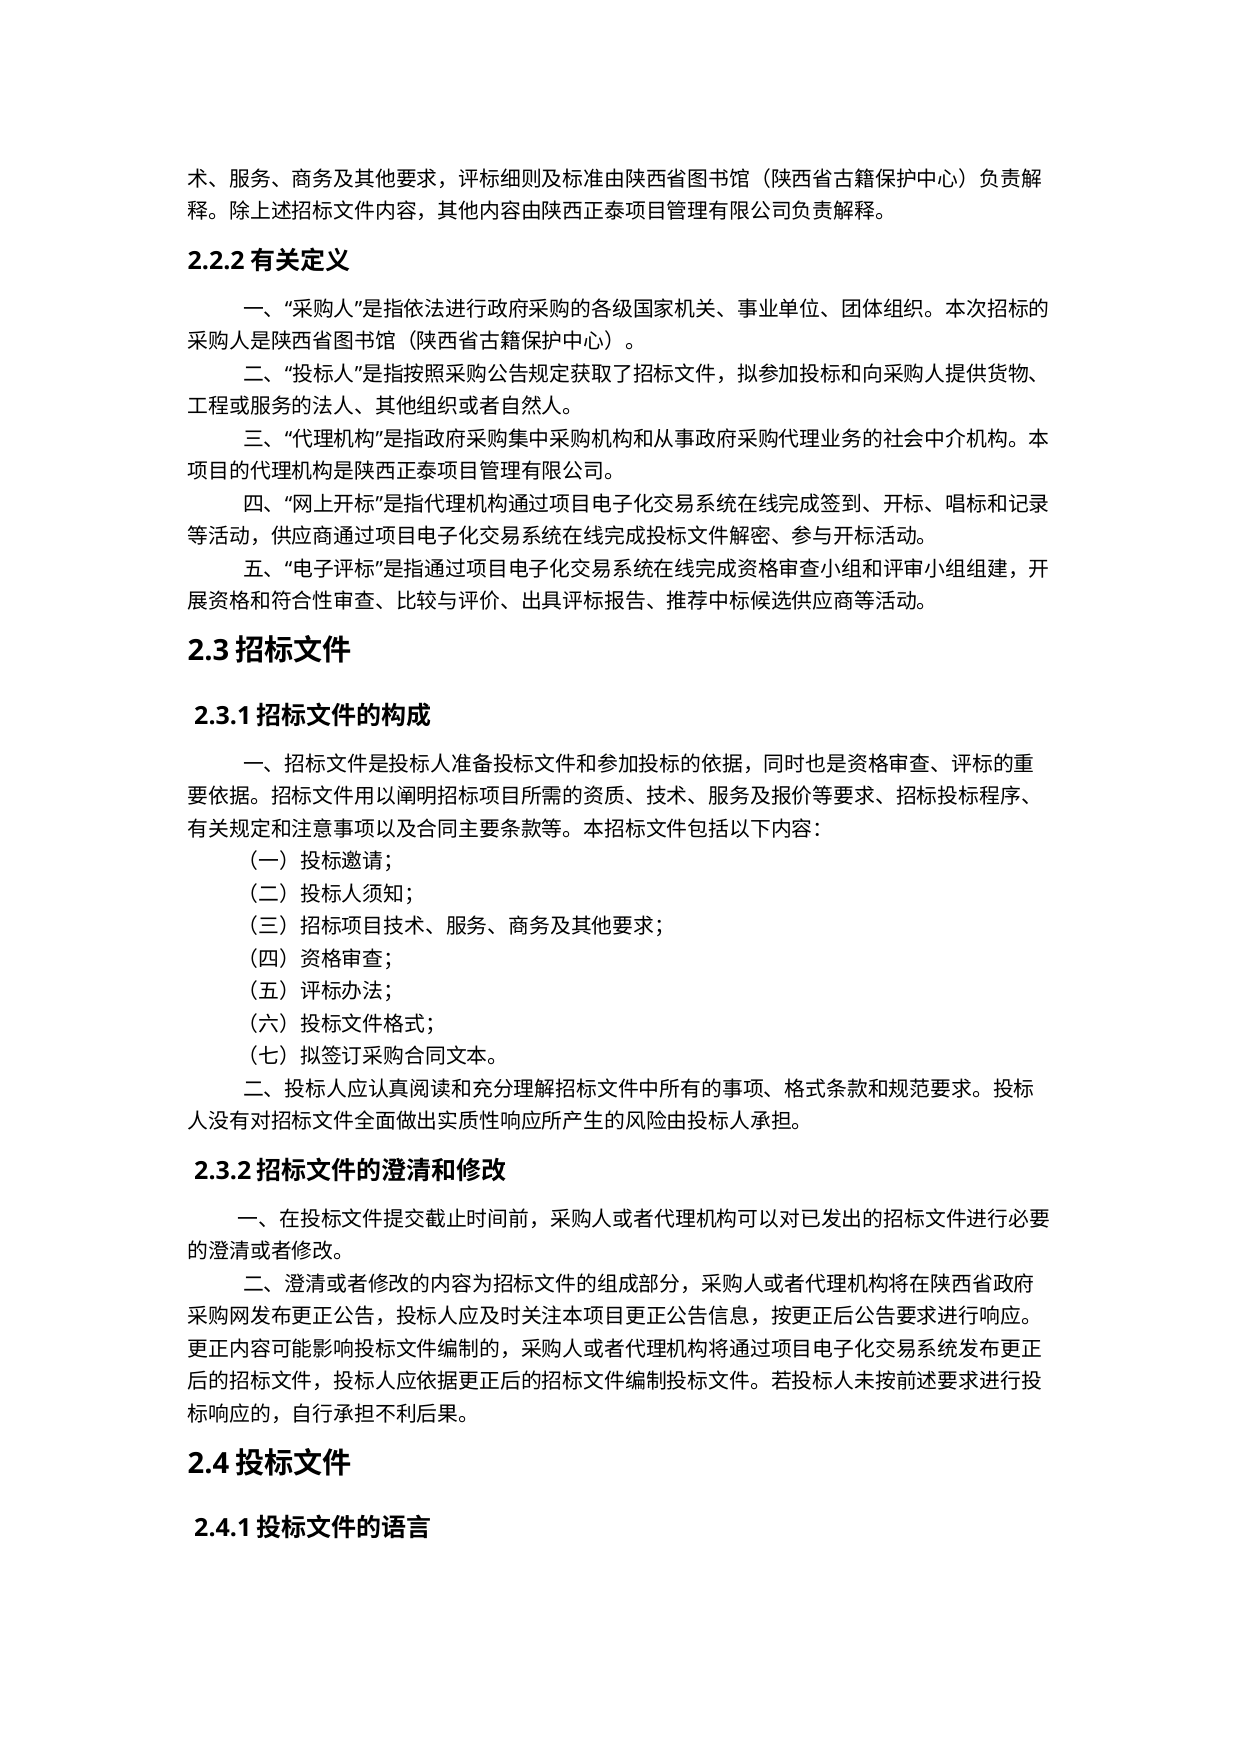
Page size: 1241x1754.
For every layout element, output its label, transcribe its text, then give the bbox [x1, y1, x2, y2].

text 2.3招标文件 [187, 617, 1053, 682]
text 四、“网上开标”是指代理机构通过项目电子化交易系统在线完成签到、开标、唱标和记录等活动，供应商通过项目电子化交易系统在线完成投标文件解密、参与开标活动。 [187, 487, 1053, 552]
text 一、招标文件是投标人准备投标文件和参加投标的依据，同时也是资格审查、评标的重要依据。招标文件用以阐明招标项目所需的资质、技术、服务及报价等要求、招标投标程序、有关规定和注意事项以及合同主要条款等。本招标文件包括以下内容： [187, 747, 1053, 844]
text 2.2.2有关定义 [187, 227, 1053, 292]
text （二）投标人须知； [187, 877, 1053, 909]
text 五、“电子评标”是指通过项目电子化交易系统在线完成资格审查小组和评审小组组建，开展资格和符合性审查、比较与评价、出具评标报告、推荐中标候选供应商等活动。 [187, 552, 1053, 617]
text 2.3.2招标文件的澄清和修改 [187, 1137, 1053, 1202]
text （七）拟签订采购合同文本。 [187, 1039, 1053, 1072]
text （四）资格审查； [187, 942, 1053, 974]
text （六）投标文件格式； [187, 1007, 1053, 1039]
text （三）招标项目技术、服务、商务及其他要求； [187, 909, 1053, 942]
text （一）投标邀请； [187, 844, 1053, 877]
text 二、澄清或者修改的内容为招标文件的组成部分，采购人或者代理机构将在陕西省政府采购网发布更正公告，投标人应及时关注本项目更正公告信息，按更正后公告要求进行响应。更正内容可能影响投标文件编制的，采购人或者代理机构将通过项目电子化交易系统发布更正后的招标文件，投标人应依据更正后的招标文件编制投标文件。若投标人未按前述要求进行投标响应的，自行承担不利后果。 [187, 1267, 1053, 1429]
text 一、在投标文件提交截止时间前，采购人或者代理机构可以对已发出的招标文件进行必要的澄清或者修改。 [187, 1202, 1053, 1267]
text （五）评标办法； [187, 974, 1053, 1007]
text 2.4.1投标文件的语言 [187, 1494, 1053, 1559]
text 二、“投标人”是指按照采购公告规定获取了招标文件，拟参加投标和向采购人提供货物、工程或服务的法人、其他组织或者自然人。 [187, 357, 1053, 422]
text 三、“代理机构”是指政府采购集中采购机构和从事政府采购代理业务的社会中介机构。本项目的代理机构是陕西正泰项目管理有限公司。 [187, 422, 1053, 487]
text 2.4投标文件 [187, 1429, 1053, 1494]
text 一、“采购人”是指依法进行政府采购的各级国家机关、事业单位、团体组织。本次招标的采购人是陕西省图书馆（陕西省古籍保护中心）。 [187, 292, 1053, 357]
text 二、投标人应认真阅读和充分理解招标文件中所有的事项、格式条款和规范要求。投标人没有对招标文件全面做出实质性响应所产生的风险由投标人承担。 [187, 1072, 1053, 1137]
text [187, 162, 1053, 227]
text 2.3.1招标文件的构成 [187, 682, 1053, 747]
